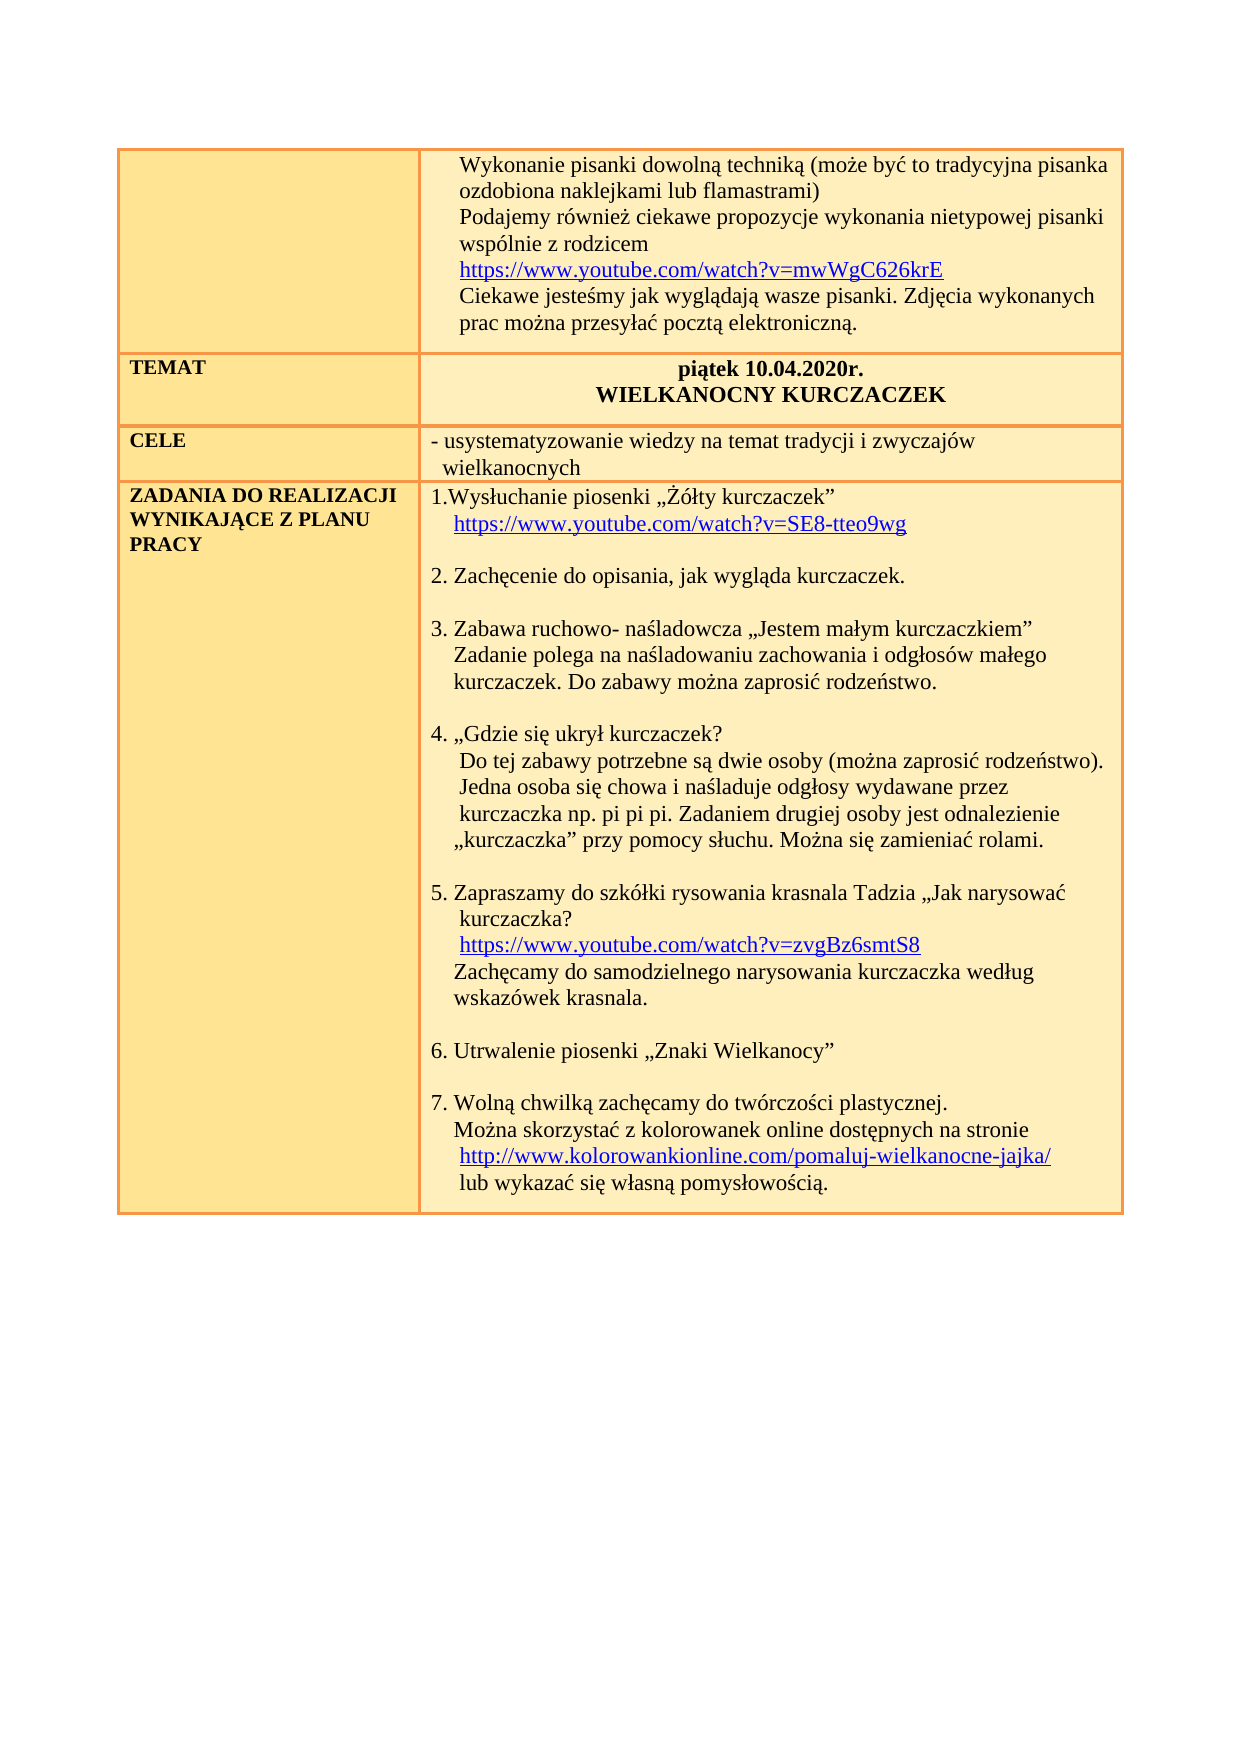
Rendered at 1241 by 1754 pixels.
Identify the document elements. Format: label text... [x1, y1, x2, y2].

table_cell 1.Wysłuchanie piosenki „Żółty kurczaczek” https://www.youtube.com/watch?v=SE8-tteo9wg 2. Zachęcenie do opisania, jak wygląda kurczaczek. 3. Zabawa ruchowo- naśladowcza „Jestem małym kurczaczkiem” Zadanie polega na naśladowaniu zachowania i odgłosów małego kurczaczek. Do zabawy można zaprosić rodzeństwo. 4. „Gdzie się ukrył kurczaczek? Do tej zabawy potrzebne są dwie osoby (można zaprosić rodzeństwo). Jedna osoba się chowa i naśladuje odgłosy wydawane przez kurczaczka np. pi pi pi. Zadaniem drugiej osoby jest odnalezienie „kurczaczka” przy pomocy słuchu. Można się zamieniać rolami. 5. Zapraszamy do szkółki rysowania krasnala Tadzia „Jak narysować kurczaczka? https://www.youtube.com/watch?v=zvgBz6smtS8 Zachęcamy do samodzielnego narysowania kurczaczka według wskazówek krasnala. 6. Utrwalenie piosenki „Znaki Wielkanocy” 7. Wolną chwilką zachęcamy do twórczości plastycznej. Można skorzystać z kolorowanek online dostępnych na stronie http://www.kolorowankionline.com/pomaluj-wielkanocne-jajka/ lub wykazać się własną pomysłowością. [421, 483, 1121, 1212]
table_cell ZADANIA DO REALIZACJI WYNIKAJĄCE Z PLANU PRACY [120, 483, 418, 1212]
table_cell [421, 151, 1121, 352]
table_cell piątek 10.04.2020r. WIELKANOCNY KURCZACZEK [421, 355, 1121, 424]
table_cell TEMAT [120, 355, 418, 424]
table_cell - usystematyzowanie wiedzy na temat tradycji i zwyczajów wielkanocnych [421, 428, 1121, 480]
table_cell CELE [120, 428, 418, 480]
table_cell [120, 151, 418, 352]
